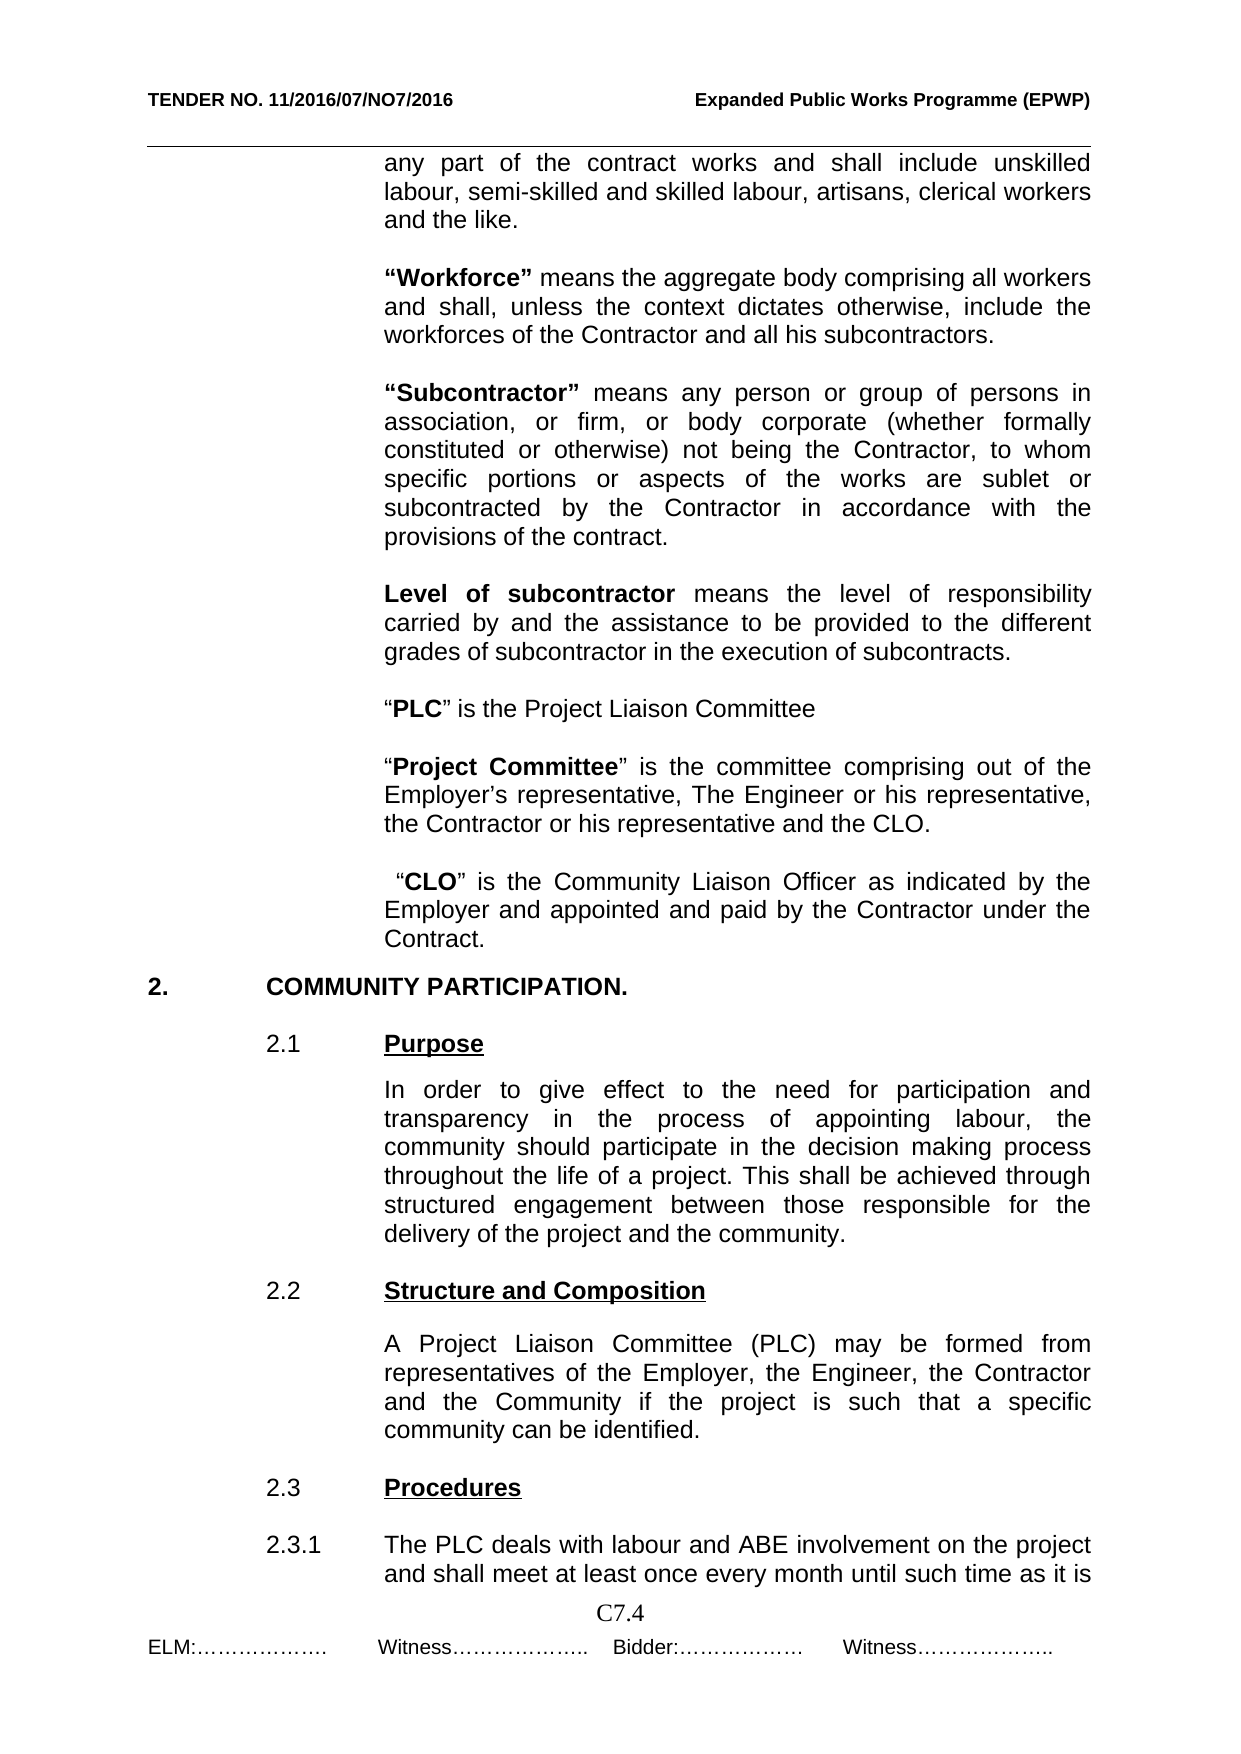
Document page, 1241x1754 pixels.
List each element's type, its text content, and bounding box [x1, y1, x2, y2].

text 2.2 Structure and Composition [266, 1276, 1092, 1305]
text 2. COMMUNITY PARTICIPATION. [148, 972, 1092, 1001]
text “CLO” is the Community Liaison Officer as indicated by the Employer and appointed and paid by the Contractor under the Contract. [384, 866, 1092, 953]
text “PLC” is the Project Liaison Committee [384, 694, 1092, 723]
text In order to give effect to the need for participation and transparency in the process of appointing labour, the community should participate in the decision making process throughout the life of a project. This shall be achieved through structured engagement between those responsible for the delivery of the project and the community. [384, 1075, 1092, 1247]
text “Workforce” means the aggregate body comprising all workers and shall, unless the context dictates otherwise, include the workforces of the Contractor and all his subcontractors. [384, 263, 1092, 349]
text “Subcontractor” means any person or group of persons in association, or firm, or body corporate (whether formally constituted or otherwise) not being the Contractor, to whom specific portions or aspects of the works are sublet or subcontracted by the Contractor in accordance with the provisions of the contract. [384, 378, 1092, 550]
text 2.1 Purpose [266, 1029, 1092, 1058]
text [384, 148, 1092, 234]
text A Project Liaison Committee (PLC) may be formed from representatives of the Employer, the Engineer, the Contractor and the Community if the project is such that a specific community can be identified. [384, 1329, 1092, 1444]
text “Project Committee” is the committee comprising out of the Employer’s representative, The Engineer or his representative, the Contractor or his representative and the CLO. [384, 751, 1092, 838]
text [266, 1530, 1092, 1588]
text Level of subcontractor means the level of responsibility carried by and the assistance to be provided to the different grades of subcontractor in the execution of subcontracts. [384, 579, 1092, 665]
text 2.3 Procedures [266, 1473, 1092, 1501]
